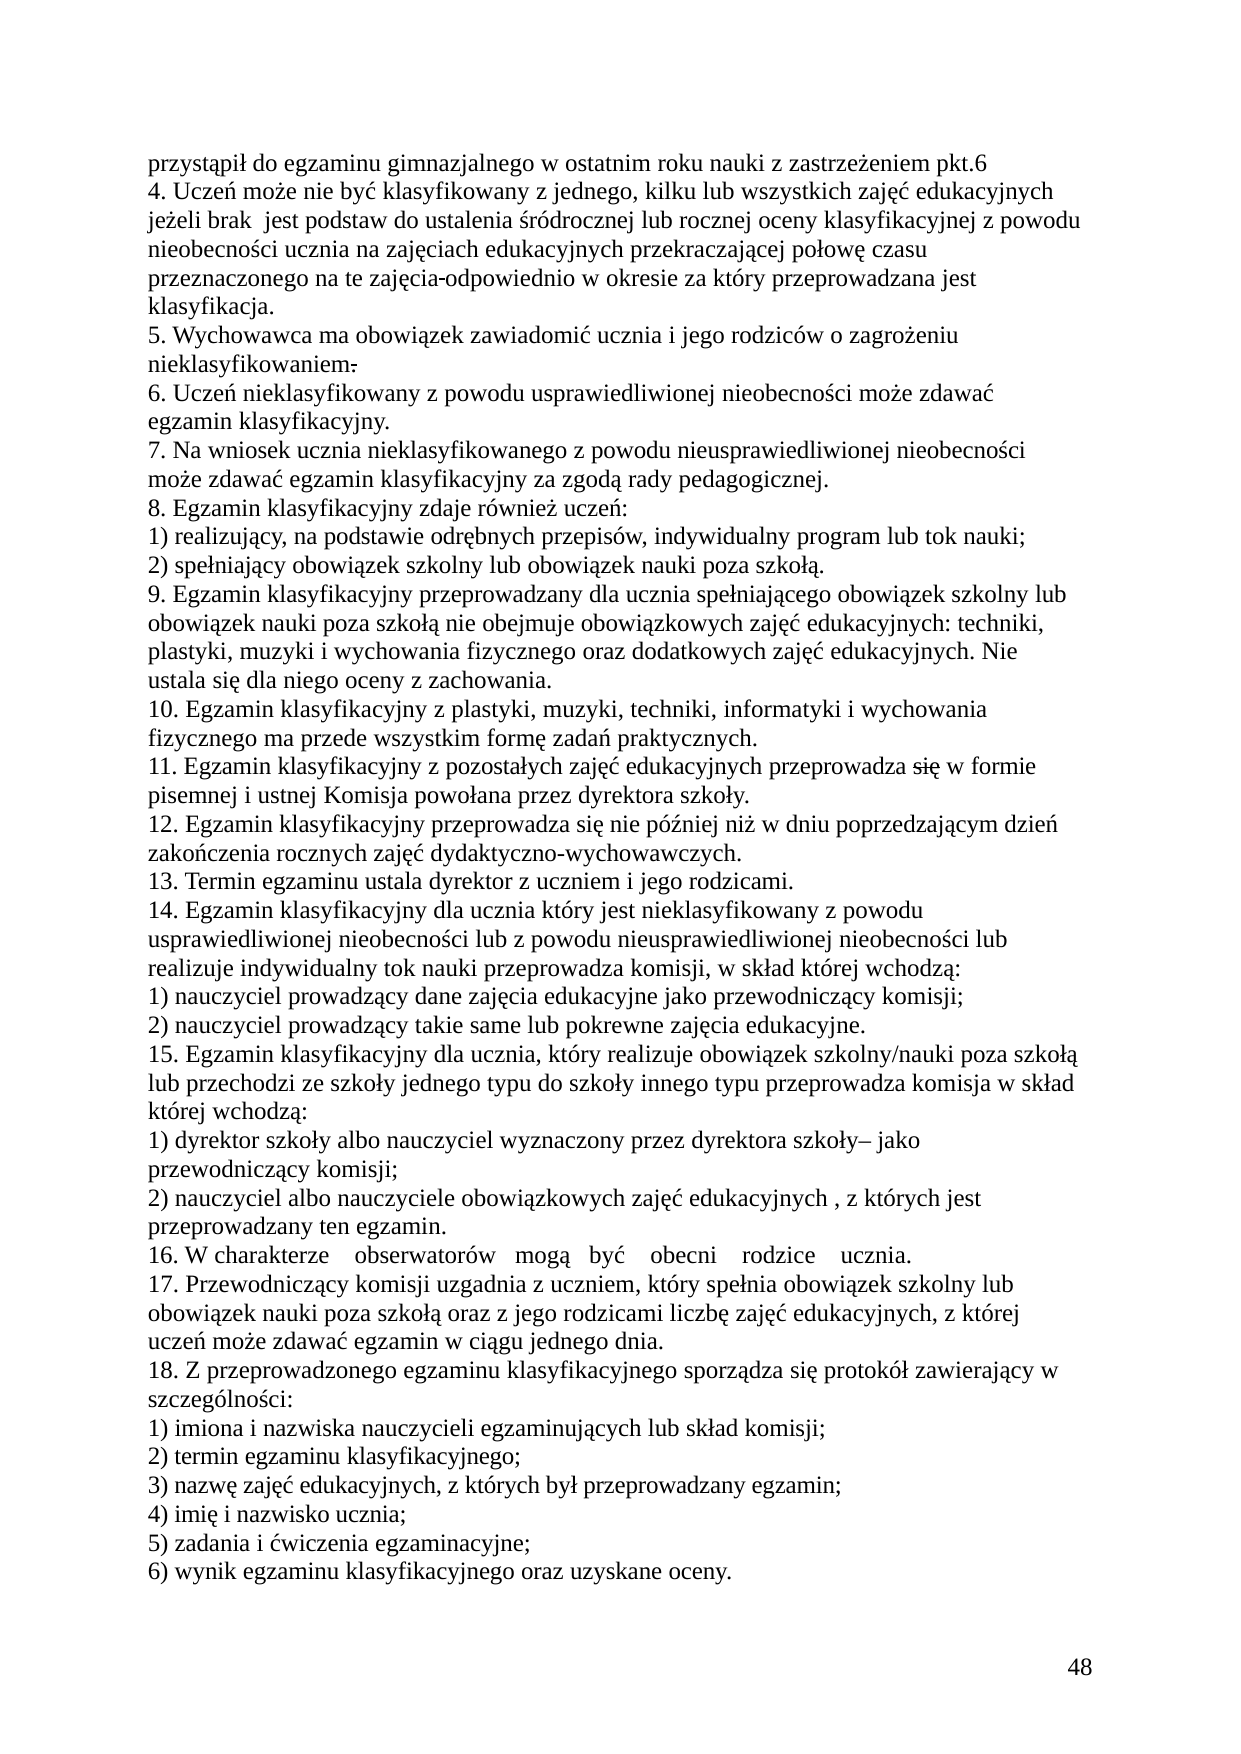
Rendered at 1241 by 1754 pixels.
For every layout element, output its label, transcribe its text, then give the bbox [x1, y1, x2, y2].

text 18. Z przeprowadzonego egzaminu klasyfikacyjnego sporządza się protokół zawierający w szczególności: [148, 1355, 1081, 1413]
text 1) dyrektor szkoły albo nauczyciel wyznaczony przez dyrektora szkoły– jako przewodniczący komisji; [148, 1125, 1081, 1183]
text 5. Wychowawca ma obowiązek zawiadomić ucznia i jego rodziców o zagrożeniu nieklasyfikowaniem. [148, 320, 1081, 378]
text 11. Egzamin klasyfikacyjny z pozostałych zajęć edukacyjnych przeprowadza się w formie pisemnej i ustnej Komisja powołana przez dyrektora szkoły. [148, 751, 1081, 809]
text 16. W charakterze obserwatorów mogą być obecni rodzice ucznia. [148, 1240, 1081, 1269]
text 1) imiona i nazwiska nauczycieli egzaminujących lub skład komisji; [148, 1413, 1081, 1441]
text 13. Termin egzaminu ustala dyrektor z uczniem i jego rodzicami. [148, 866, 1081, 895]
text 4. Uczeń może nie być klasyfikowany z jednego, kilku lub wszystkich zajęć edukacyjnych jeżeli brak jest podstaw do ustalenia śródrocznej lub rocznej oceny klasyfikacyjnej z powodu nieobecności ucznia na zajęciach edukacyjnych przekraczającej połowę czasu przeznaczonego na te zajęcia odpowiednio w okresie za który przeprowadzana jest klasyfikacja. [148, 176, 1081, 320]
text 9. Egzamin klasyfikacyjny przeprowadzany dla ucznia spełniającego obowiązek szkolny lub obowiązek nauki poza szkołą nie obejmuje obowiązkowych zajęć edukacyjnych: techniki, plastyki, muzyki i wychowania fizycznego oraz dodatkowych zajęć edukacyjnych. Nie ustala się dla niego oceny z zachowania. [148, 579, 1081, 694]
text 2) nauczyciel albo nauczyciele obowiązkowych zajęć edukacyjnych , z których jest przeprowadzany ten egzamin. [148, 1183, 1081, 1240]
text 2) spełniający obowiązek szkolny lub obowiązek nauki poza szkołą. [148, 550, 1081, 579]
text 6. Uczeń nieklasyfikowany z powodu usprawiedliwionej nieobecności może zdawać egzamin klasyfikacyjny. [148, 378, 1081, 435]
text 14. Egzamin klasyfikacyjny dla ucznia który jest nieklasyfikowany z powodu usprawiedliwionej nieobecności lub z powodu nieusprawiedliwionej nieobecności lub realizuje indywidualny tok nauki przeprowadza komisji, w skład której wchodzą: [148, 895, 1081, 981]
text 3) nazwę zajęć edukacyjnych, z których był przeprowadzany egzamin; [148, 1470, 1081, 1499]
text 2) nauczyciel prowadzący takie same lub pokrewne zajęcia edukacyjne. [148, 1010, 1081, 1039]
text 4) imię i nazwisko ucznia; [148, 1499, 1081, 1528]
text 10. Egzamin klasyfikacyjny z plastyki, muzyki, techniki, informatyki i wychowania fizycznego ma przede wszystkim formę zadań praktycznych. [148, 694, 1081, 751]
text 8. Egzamin klasyfikacyjny zdaje również uczeń: [148, 493, 1081, 521]
text 17. Przewodniczący komisji uzgadnia z uczniem, który spełnia obowiązek szkolny lub obowiązek nauki poza szkołą oraz z jego rodzicami liczbę zajęć edukacyjnych, z której uczeń może zdawać egzamin w ciągu jednego dnia. [148, 1269, 1081, 1355]
text 2) termin egzaminu klasyfikacyjnego; [148, 1441, 1081, 1470]
text 12. Egzamin klasyfikacyjny przeprowadza się nie później niż w dniu poprzedzającym dzień zakończenia rocznych zajęć dydaktyczno-wychowawczych. [148, 809, 1081, 866]
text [148, 148, 1081, 176]
text 1) realizujący, na podstawie odrębnych przepisów, indywidualny program lub tok nauki; [148, 521, 1081, 550]
text 15. Egzamin klasyfikacyjny dla ucznia, który realizuje obowiązek szkolny/nauki poza szkołą lub przechodzi ze szkoły jednego typu do szkoły innego typu przeprowadza komisja w skład której wchodzą: [148, 1039, 1081, 1125]
text 1) nauczyciel prowadzący dane zajęcia edukacyjne jako przewodniczący komisji; [148, 981, 1081, 1010]
text 7. Na wniosek ucznia nieklasyfikowanego z powodu nieusprawiedliwionej nieobecności może zdawać egzamin klasyfikacyjny za zgodą rady pedagogicznej. [148, 435, 1081, 493]
text 5) zadania i ćwiczenia egzaminacyjne; [148, 1528, 1081, 1556]
text 6) wynik egzaminu klasyfikacyjnego oraz uzyskane oceny. [148, 1556, 1081, 1585]
